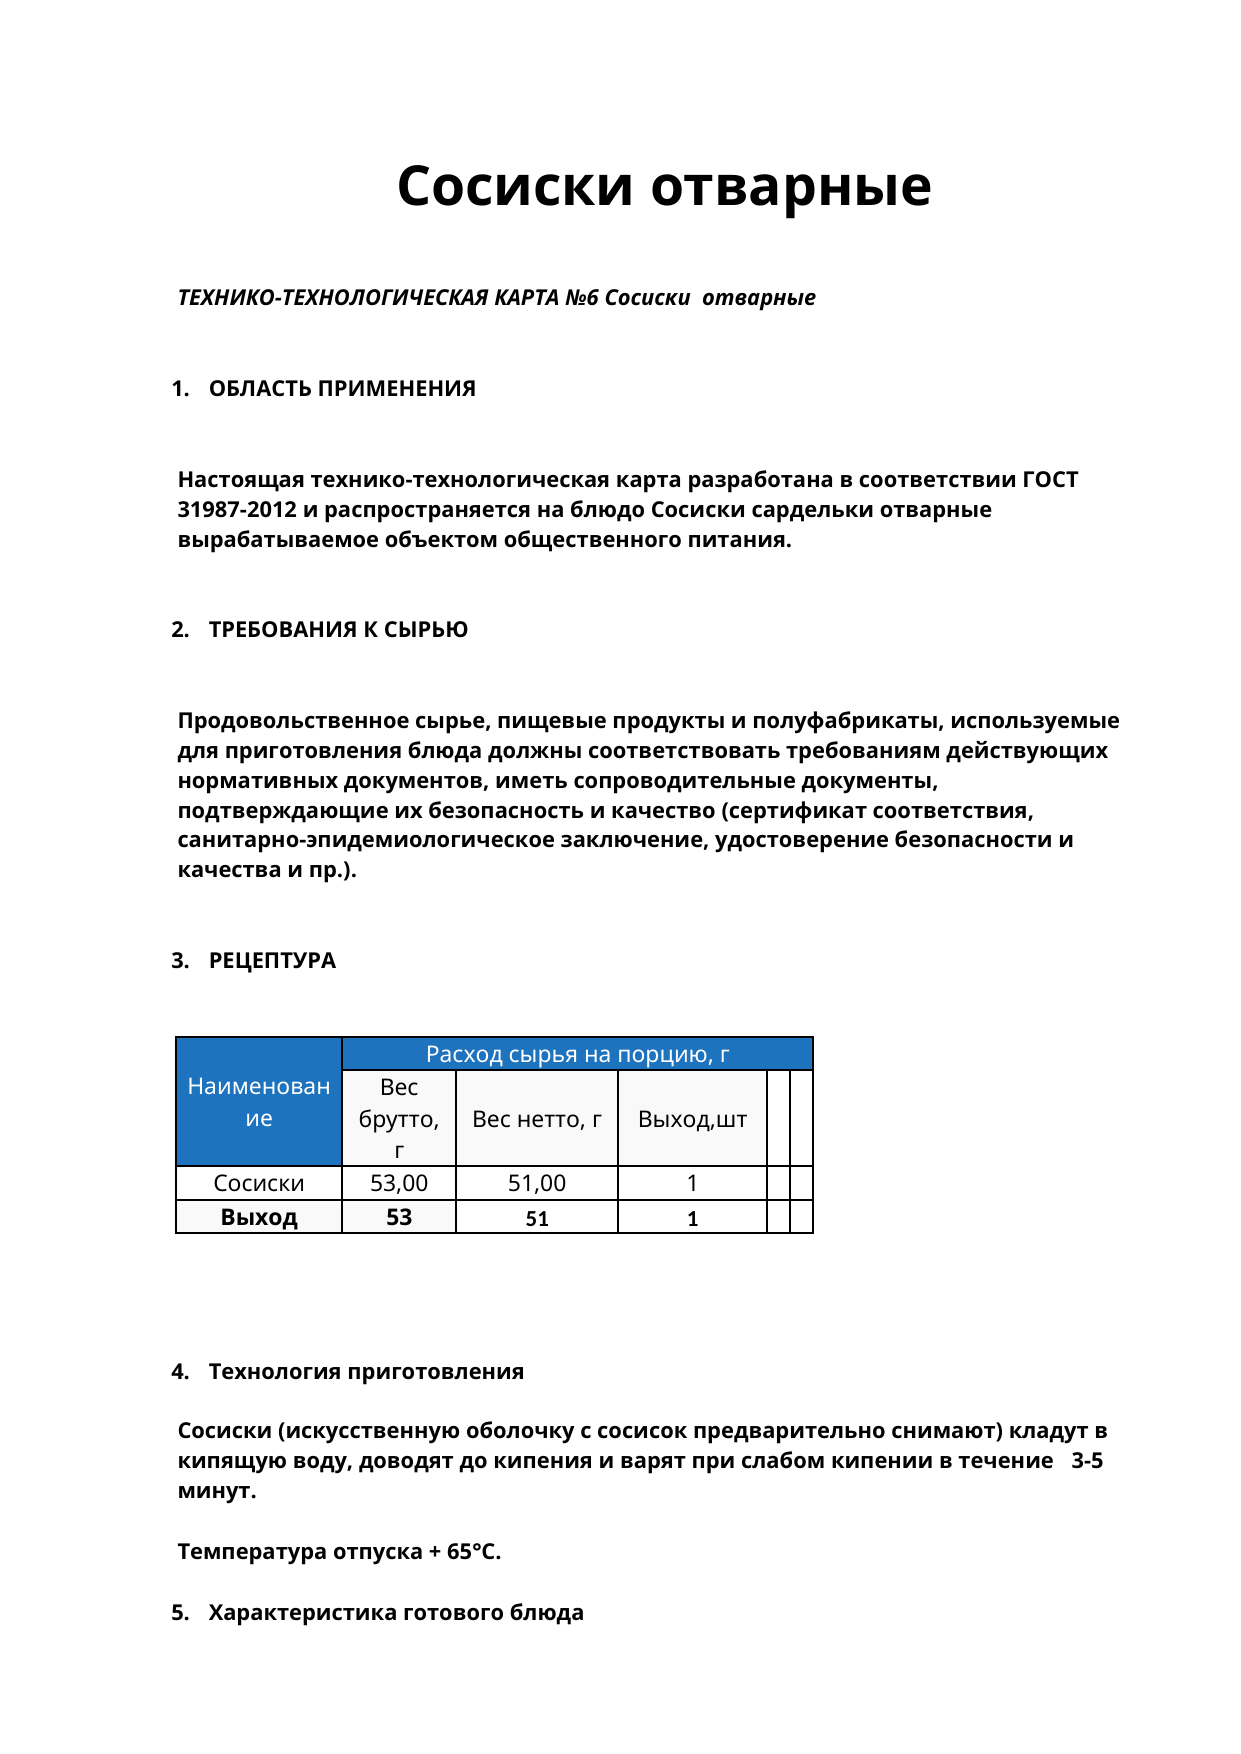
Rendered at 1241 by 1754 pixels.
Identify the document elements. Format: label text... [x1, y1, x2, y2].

table_cell [768, 1201, 789, 1232]
list РЕЦЕПТУРА [171, 945, 1152, 975]
table_cell 1 [619, 1167, 766, 1198]
table_cell 1 [619, 1201, 766, 1232]
text Сосиски отварные [177, 146, 1152, 221]
text Сосиски (искусственную оболочку с сосисок предварительно снимают) кладут в кипящую воду, доводят до кипения и варят при слабом кипении в течение 3-5 минут. [177, 1416, 1152, 1505]
table_cell Выход [177, 1201, 341, 1232]
text Настоящая технико-технологическая карта разработана в соответствии ГОСТ 31987-2012 и распространяется на блюдо Сосиски сардельки отварные вырабатываемое объектом общественного питания. [177, 464, 1152, 553]
table_cell [768, 1071, 789, 1165]
table_cell 51,00 [457, 1167, 617, 1198]
text Температура отпуска + 65°С. [177, 1536, 1152, 1566]
text Продовольственное сырье, пищевые продукты и полуфабрикаты, используемые для приготовления блюда должны соответствовать требованиям действующих нормативных документов, иметь сопроводительные документы, подтверждающие их безопасность и качество (сертификат соответствия, санитарно-эпидемиологическое заключение, удостоверение безопасности и качества и пр.). [177, 705, 1152, 884]
list ОБЛАСТЬ ПРИМЕНЕНИЯ [171, 373, 1152, 403]
list Технология приготовления [171, 1356, 1152, 1386]
table_cell 53 [343, 1201, 455, 1232]
table_header Расход сырья на порцию, г [343, 1038, 812, 1069]
list ТРЕБОВАНИЯ К СЫРЬЮ [171, 614, 1152, 644]
table_header Наименование [177, 1038, 341, 1165]
text ТЕХНИКО-ТЕХНОЛОГИЧЕСКАЯ КАРТА №6 Сосиски отварные [177, 282, 1152, 312]
table_cell Вес нетто, г [457, 1071, 617, 1165]
table_cell 51 [457, 1201, 617, 1232]
table_cell Вес брутто, г [343, 1071, 455, 1165]
table_cell [791, 1167, 812, 1198]
table_cell [791, 1201, 812, 1232]
table_cell Сосиски [177, 1167, 341, 1198]
table_cell [791, 1071, 812, 1165]
table_cell Выход,шт [619, 1071, 766, 1165]
list Характеристика готового блюда [171, 1597, 1152, 1627]
table_cell 53,00 [343, 1167, 455, 1198]
table_cell [768, 1167, 789, 1198]
